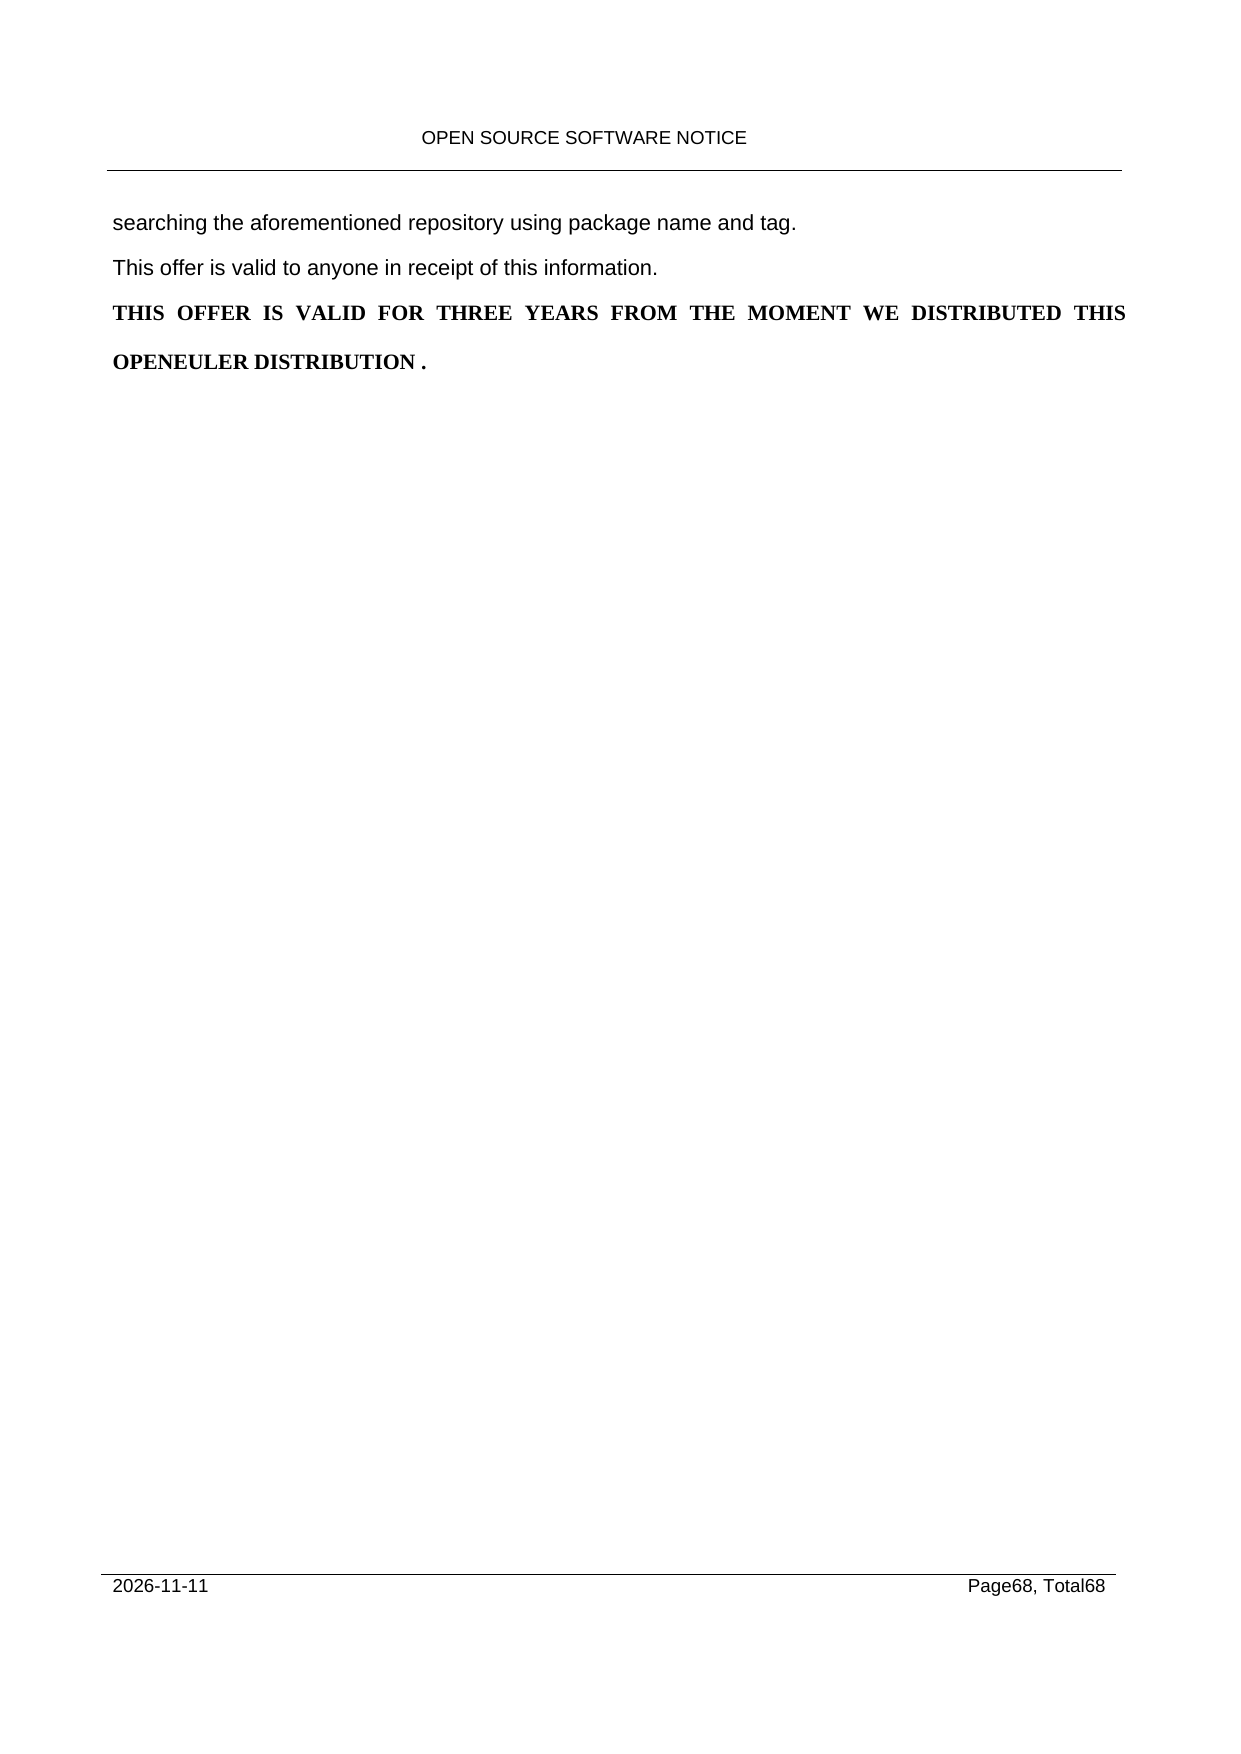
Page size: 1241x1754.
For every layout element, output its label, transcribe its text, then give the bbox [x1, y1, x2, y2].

text This offer is valid to anyone in receipt of this information. [112, 251, 1128, 284]
text THIS OFFER IS VALID FOR THREE YEARS FROM THE MOMENT WE DISTRIBUTED THIS OPENEULER DISTRIBUTION . [112, 297, 1128, 378]
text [112, 206, 1128, 239]
